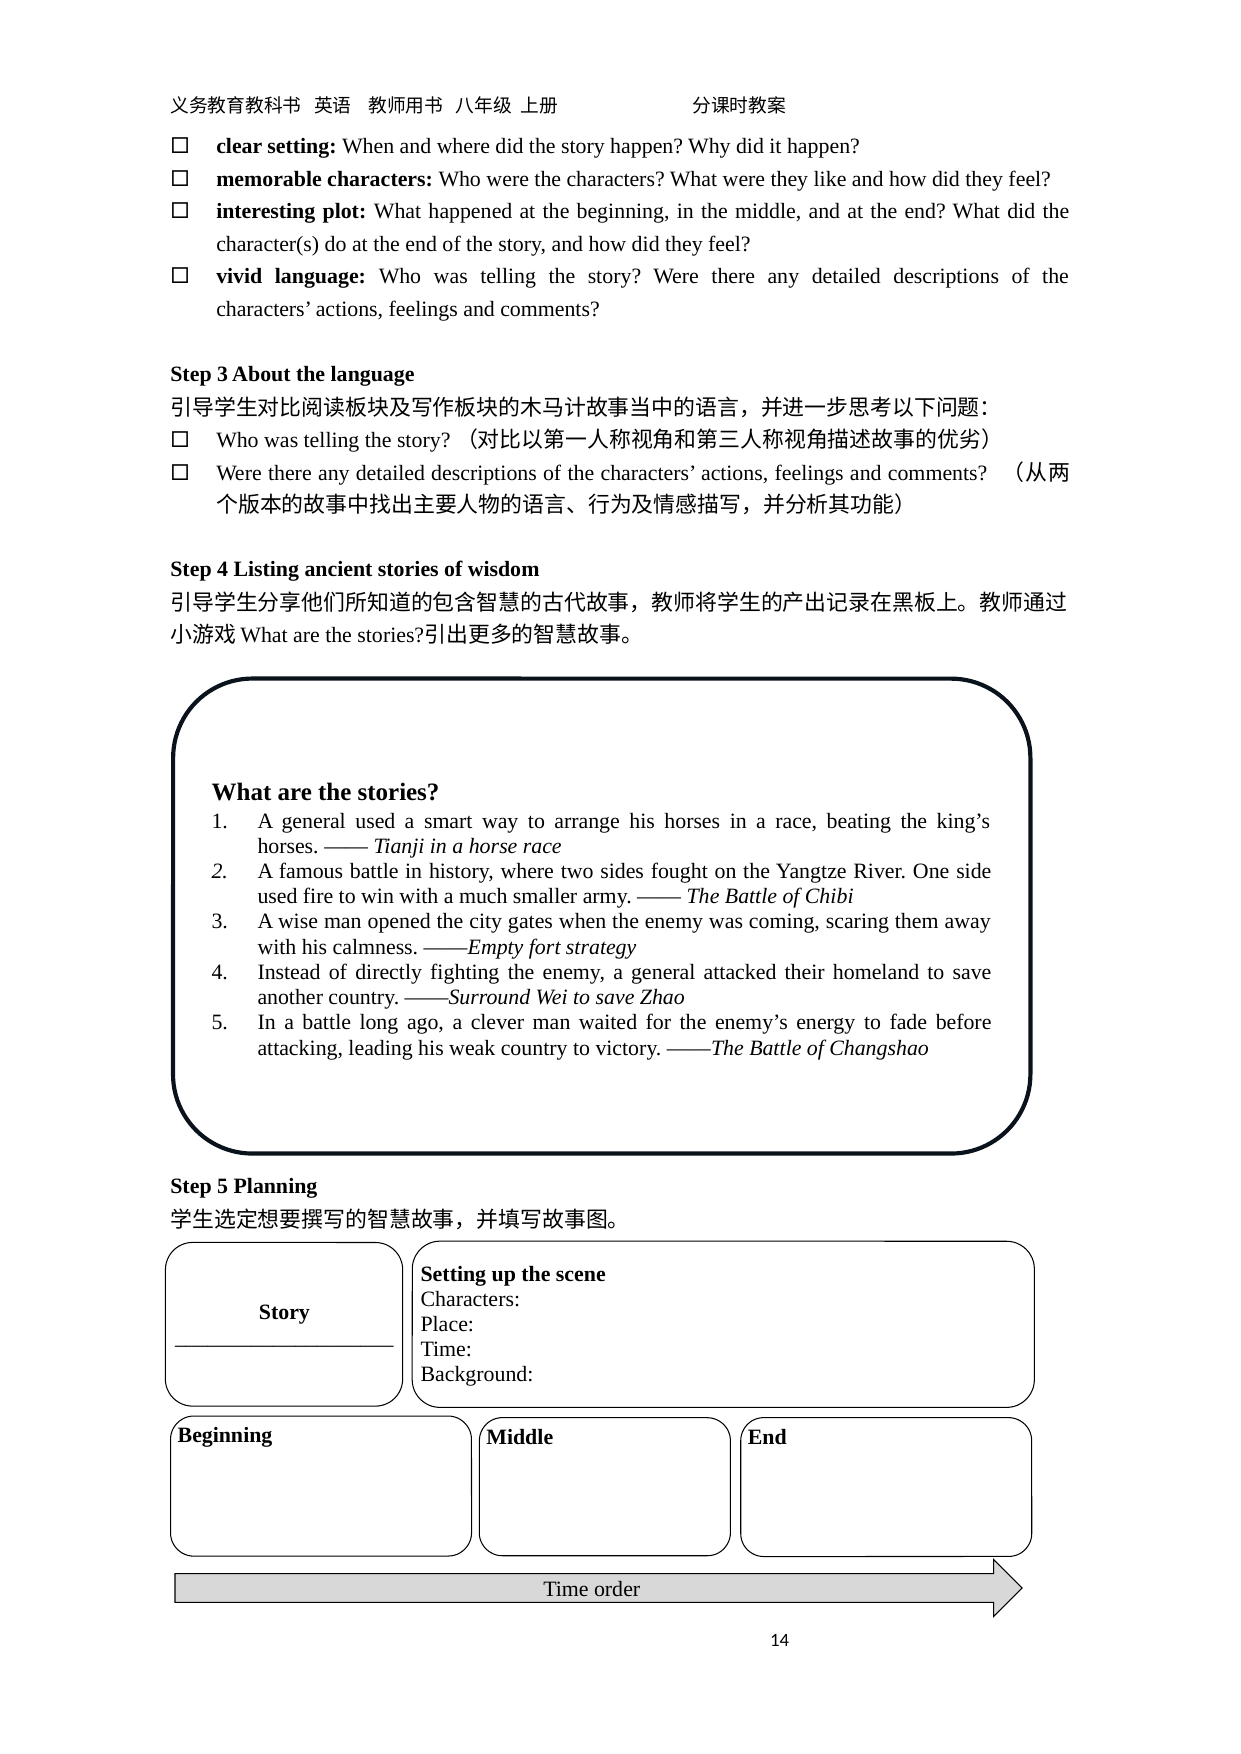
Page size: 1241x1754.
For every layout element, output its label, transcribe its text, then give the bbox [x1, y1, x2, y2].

text Step 5 Planning [170, 682, 1070, 1202]
list memorable characters: Who were the characters? What were they like and how did they feel? [170, 162, 1070, 194]
list Were there any detailed descriptions of the characters’ actions, feelings and comments? （从两个版本的故事中找出主要人物的语言、行为及情感描写，并分析其功能） [170, 454, 1070, 519]
text 学生选定想要撰写的智慧故事，并填写故事图。 [170, 1202, 1070, 1234]
text Step 4 Listing ancient stories of wisdom [170, 552, 1070, 584]
text 引导学生对比阅读板块及写作板块的木马计故事当中的语言，并进一步思考以下问题： [170, 389, 1070, 422]
list clear setting: When and where did the story happen? Why did it happen? [170, 129, 1070, 162]
text Step 3 About the language [170, 357, 1070, 389]
list interesting plot: What happened at the beginning, in the middle, and at the end? What did the character(s) do at the end of the story, and how did they feel? [170, 194, 1070, 259]
list 引导学生分享他们所知道的包含智慧的古代故事，教师将学生的产出记录在黑板上。教师通过小游戏What are the stories?引出更多的智慧故事。 [170, 584, 1070, 649]
list vivid language: Who was telling the story? Were there any detailed descriptions of the characters’ actions, feelings and comments? [170, 259, 1070, 324]
list Who was telling the story? （对比以第一人称视角和第三人称视角描述故事的优劣） [170, 422, 1070, 454]
